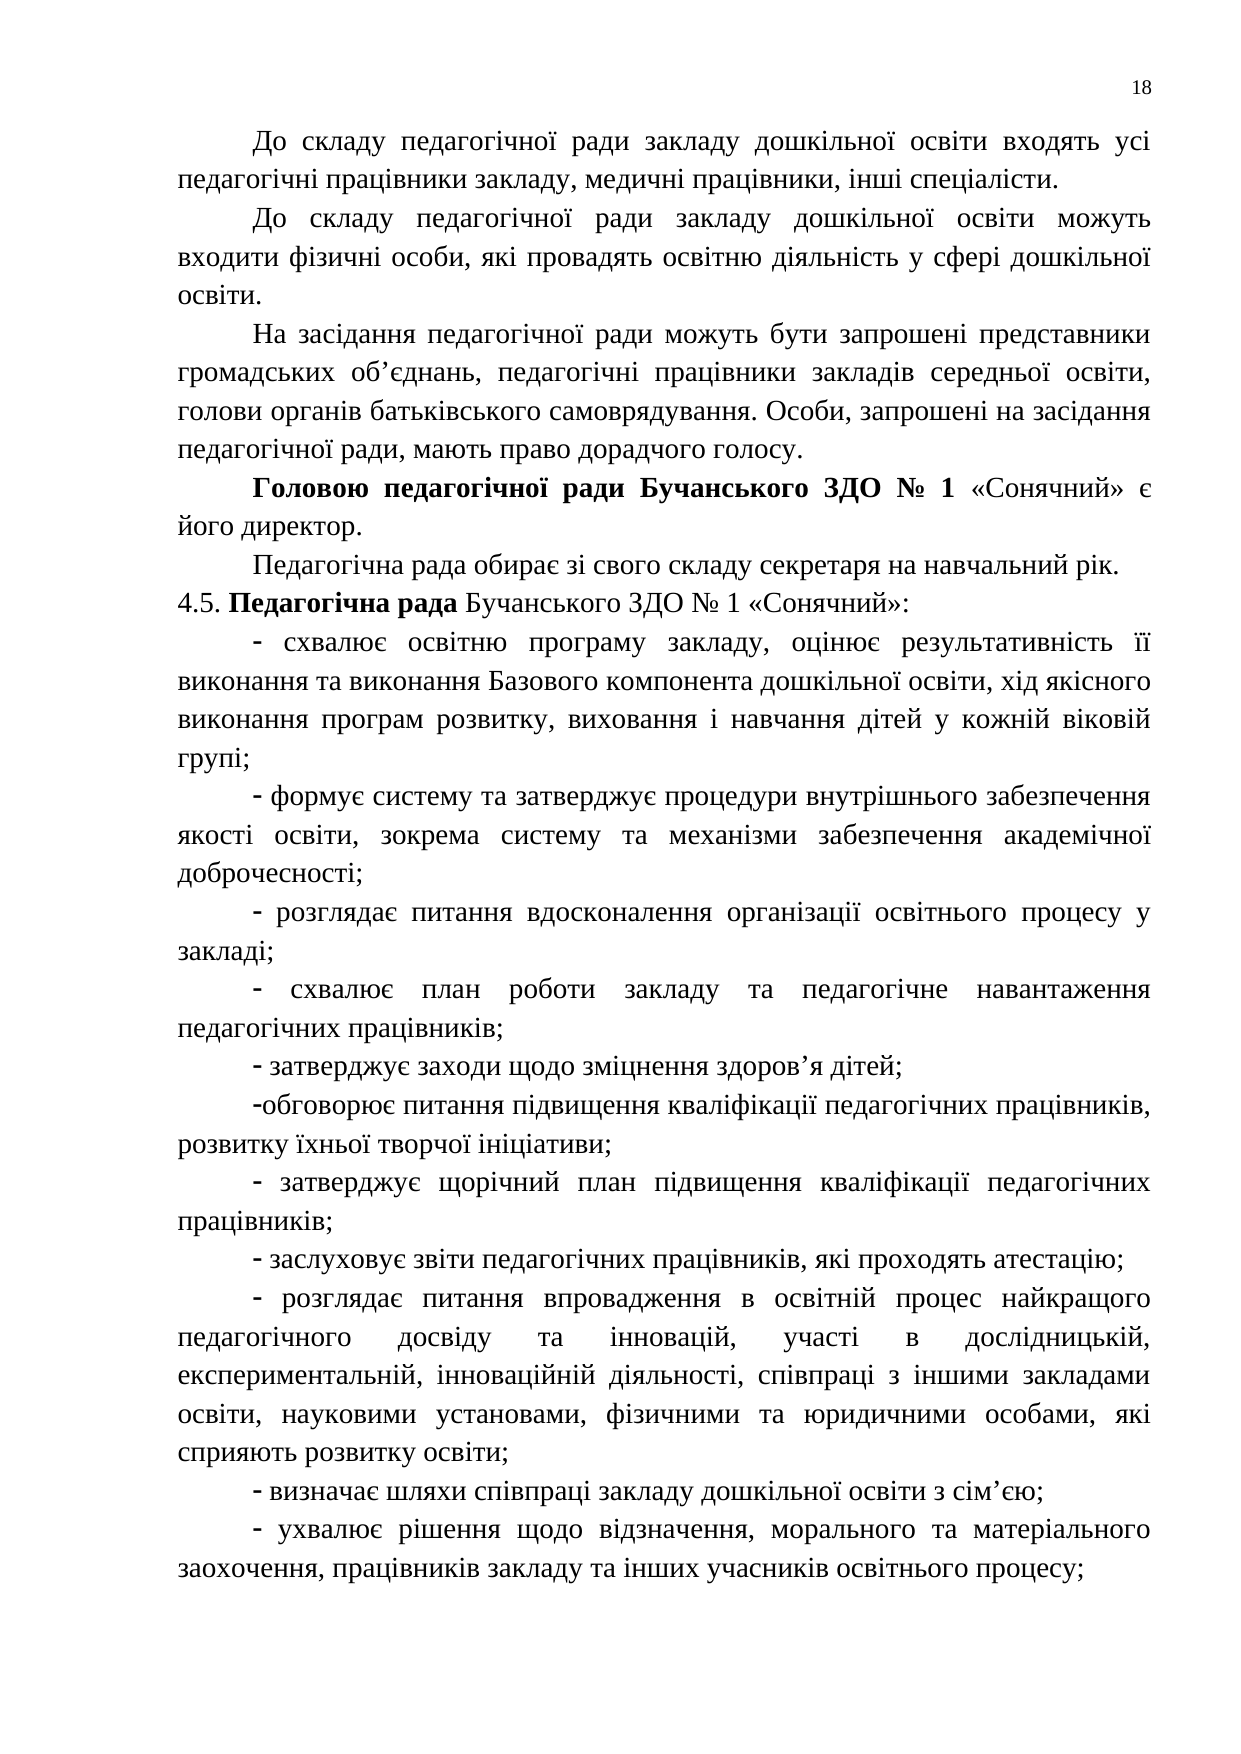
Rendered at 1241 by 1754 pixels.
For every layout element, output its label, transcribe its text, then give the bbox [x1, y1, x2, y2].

text До складу педагогічної ради закладу дошкільної освіти можуть входити фізичні особи, які провадять освітню діяльність у сфері дошкільної освіти. [177, 200, 1152, 311]
text Педагогічна рада обирає зі свого складу секретаря на навчальний рік. [177, 547, 1152, 581]
text формує систему та затверджує процедури внутрішнього забезпечення якості освіти, зокрема систему та механізми забезпечення академічної доброчесності; [177, 778, 1152, 889]
text ухвалює рішення щодо відзначення, морального та матеріального заохочення, працівників закладу та інших учасників освітнього процесу; [177, 1512, 1152, 1584]
text До складу педагогічної ради закладу дошкільної освіти входять усі педагогічні працівники закладу, медичні працівники, інші спеціалісти. [177, 123, 1152, 195]
text розглядає питання впровадження в освітній процес найкращого педагогічного досвіду та інновацій, участі в дослідницькій, експериментальній, інноваційній діяльності, співпраці з іншими закладами освіти, науковими установами, фізичними та юридичними особами, які сприяють розвитку освіти; [177, 1280, 1152, 1468]
text заслуховує звіти педагогічних працівників, які проходять атестацію; [177, 1242, 1152, 1275]
text розглядає питання вдосконалення організації освітнього процесу у закладі; [177, 894, 1152, 966]
text На засідання педагогічної ради можуть бути запрошені представники громадських об’єднань, педагогічні працівники закладів середньої освіти, голови органів батьківського самоврядування. Особи, запрошені на засідання педагогічної ради, мають право дорадчого голосу. [177, 316, 1152, 465]
text затверджує заходи щодо зміцнення здоров’я дітей; [177, 1048, 1152, 1082]
text 4.5. Педагогічна рада Бучанського ЗДО № 1 «Сонячний»: [177, 586, 1152, 619]
text затверджує щорічний план підвищення кваліфікації педагогічних працівників; [177, 1164, 1152, 1237]
text схвалює план роботи закладу та педагогічне навантаження педагогічних працівників; [177, 971, 1152, 1043]
text схвалює освітню програму закладу, оцінює результативність її виконання та виконання Базового компонента дошкільної освіти, хід якісного виконання програм розвитку, виховання і навчання дітей у кожній віковій групі; [177, 624, 1152, 773]
text Головою педагогічної ради Бучанського ЗДО № 1 «Сонячний» є його директор. [177, 470, 1152, 542]
text визначає шляхи співпраці закладу дошкільної освіти з сім’єю; [177, 1473, 1152, 1507]
text обговорює питання підвищення кваліфікації педагогічних працівників, розвитку їхньої творчої ініціативи; [177, 1087, 1152, 1159]
